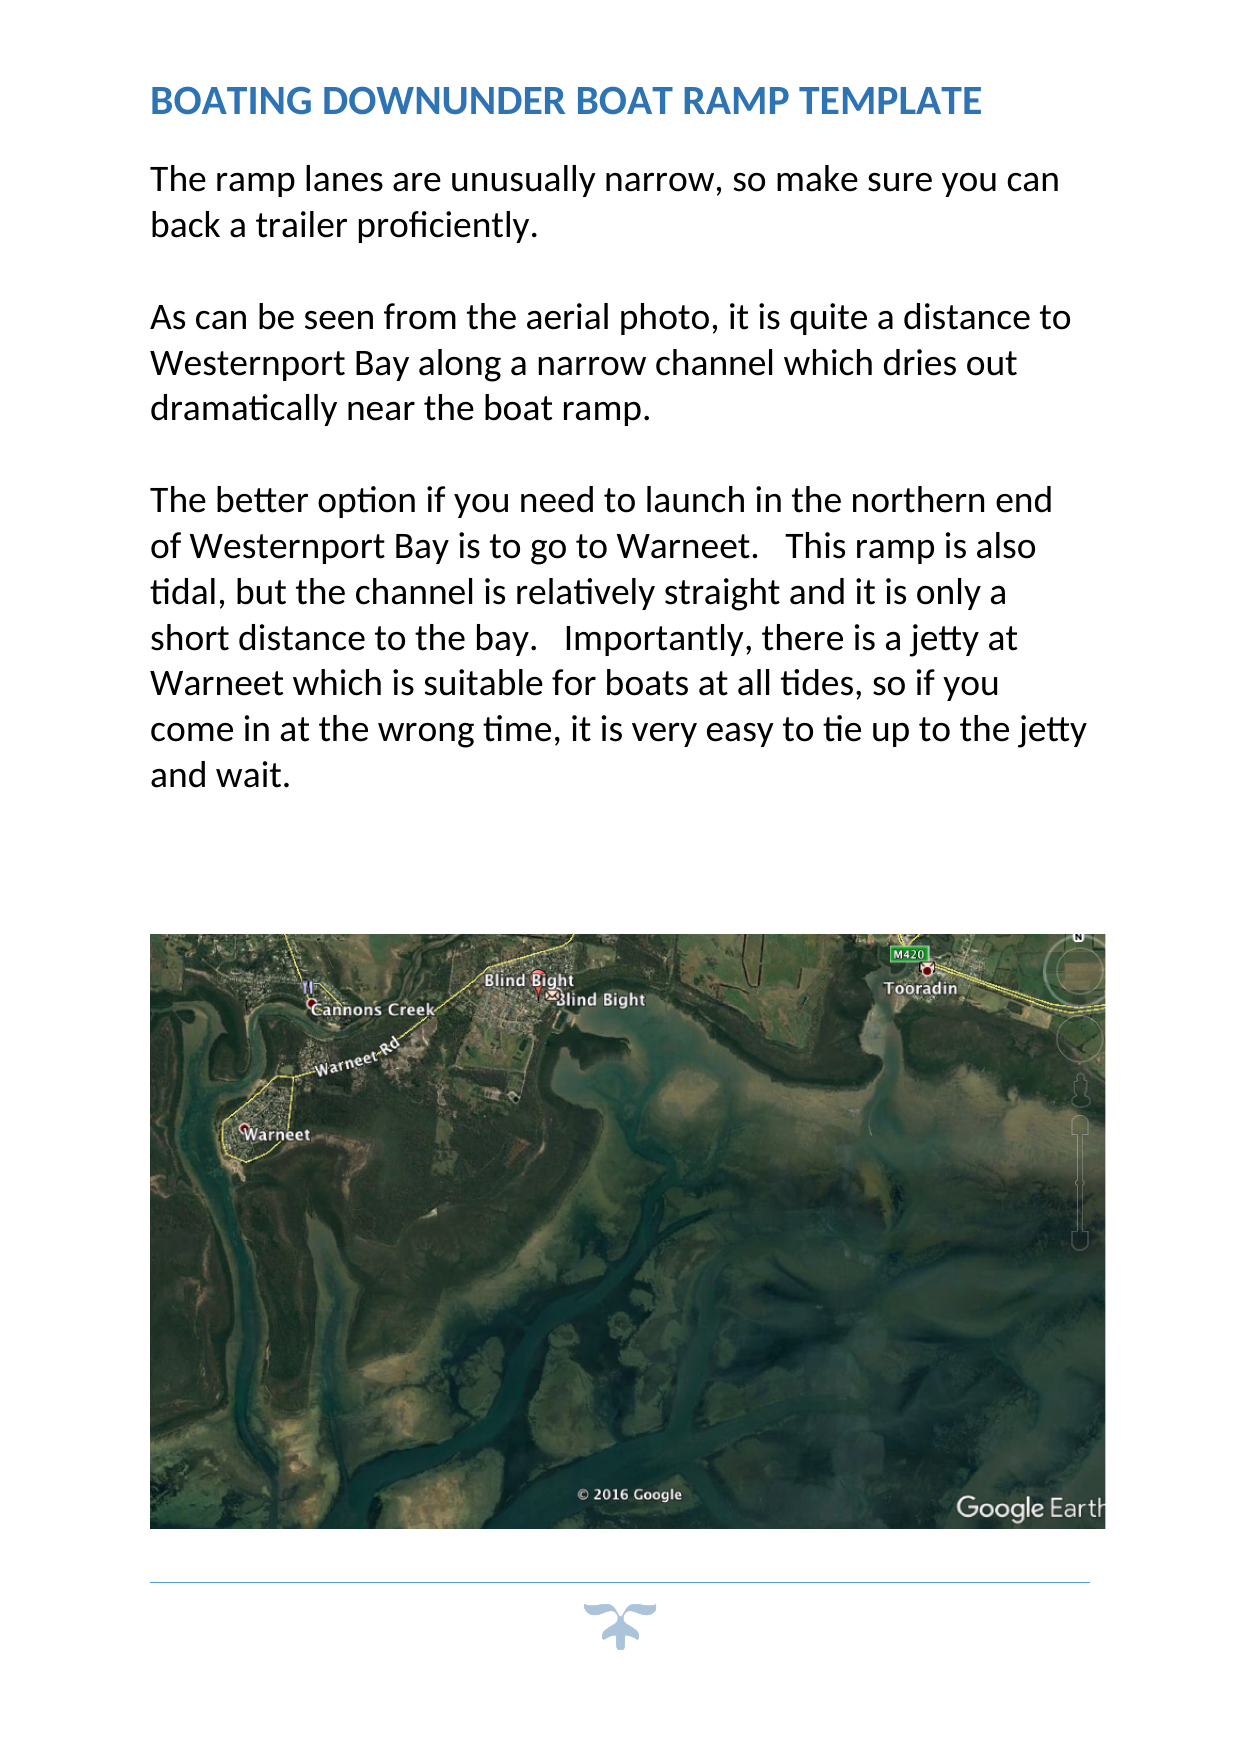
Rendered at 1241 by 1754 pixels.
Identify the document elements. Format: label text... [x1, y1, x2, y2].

text The ramp lanes are unusually narrow, so make sure you can back a trailer proficiently. [150, 155, 1090, 247]
text The better option if you need to launch in the northern end of Westernport Bay is to go to Warneet. This ramp is also tidal, but the channel is relatively straight and it is only a short distance to the bay. Importantly, there is a jetty at Warneet which is suitable for boats at all tides, so if you come in at the wrong time, it is very easy to tie up to the jetty and wait. [150, 476, 1090, 797]
picture [150, 934, 1106, 1529]
text As can be seen from the aerial photo, it is quite a distance to Westernport Bay along a narrow channel which dries out dramatically near the boat ramp. [150, 293, 1090, 430]
